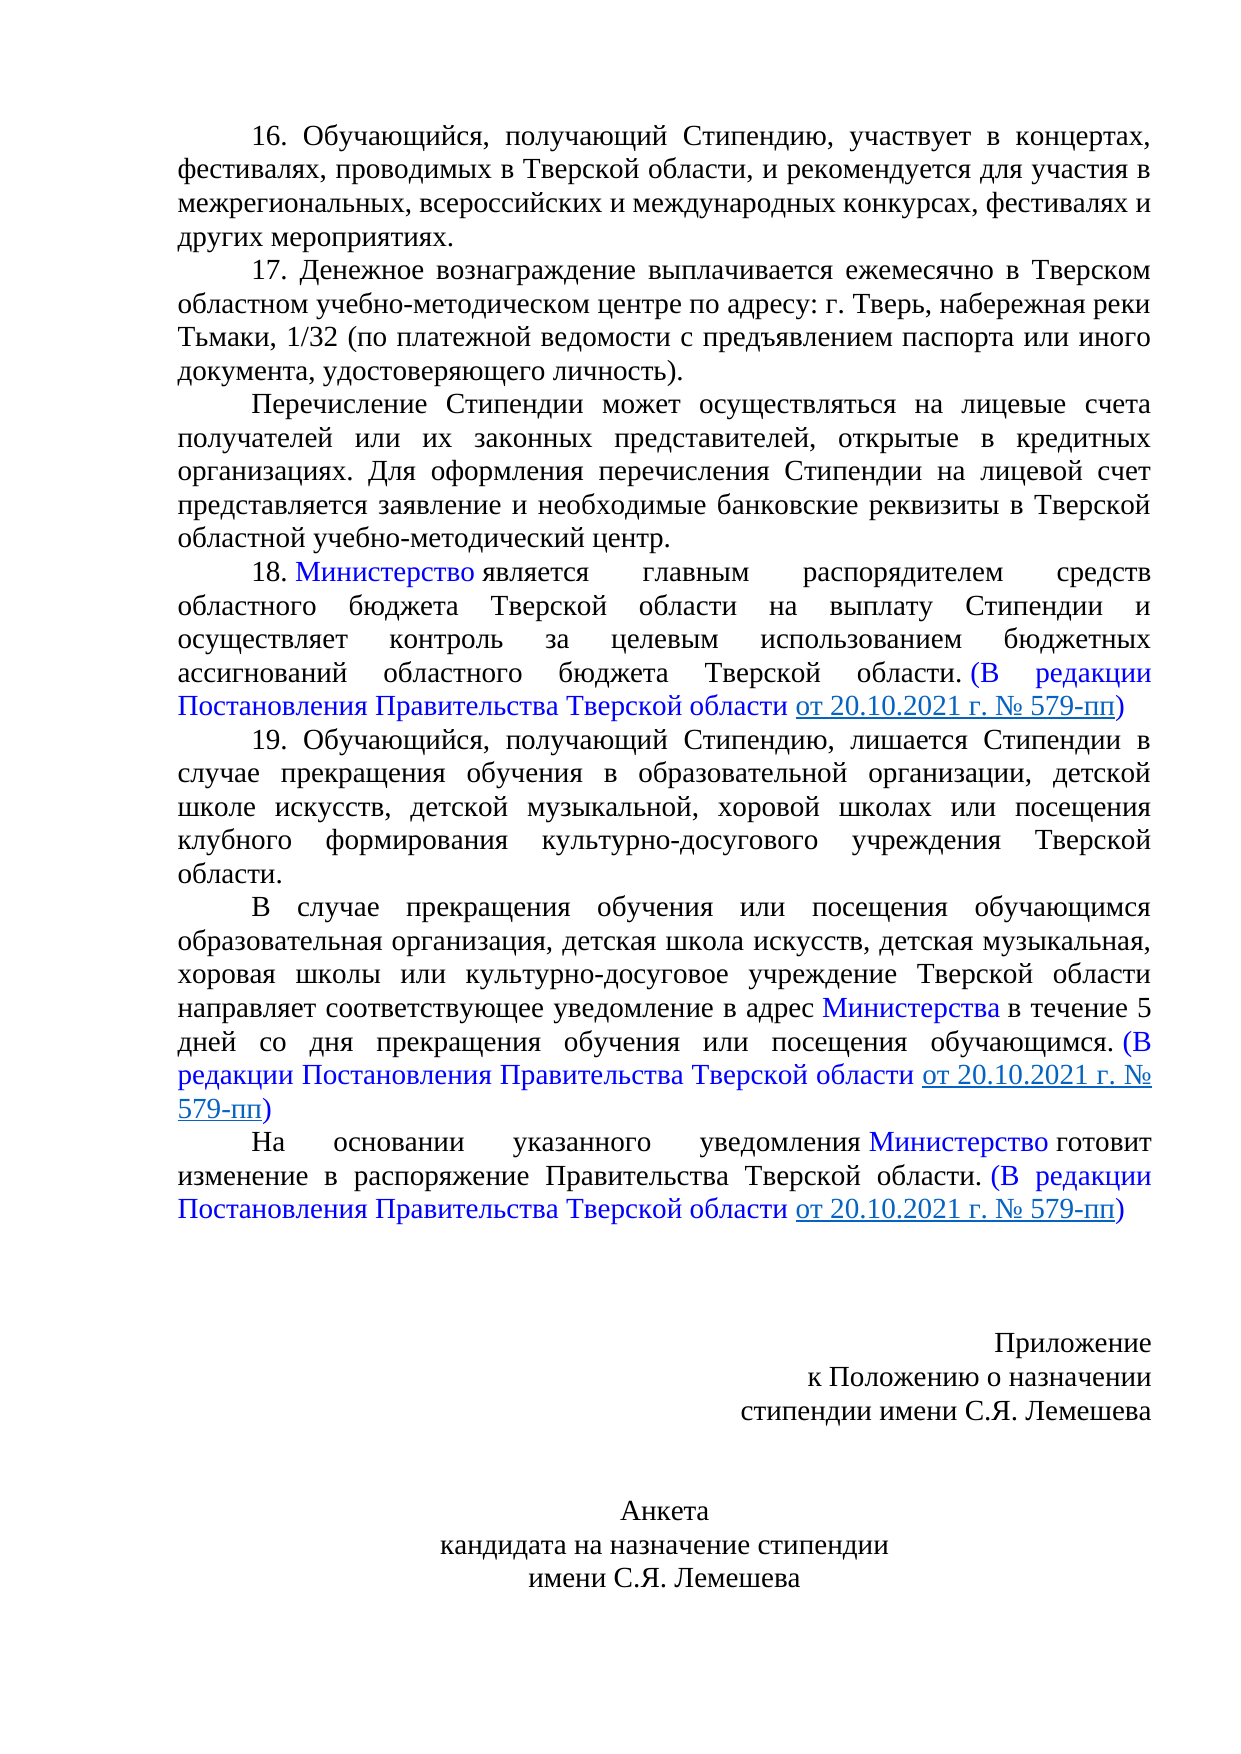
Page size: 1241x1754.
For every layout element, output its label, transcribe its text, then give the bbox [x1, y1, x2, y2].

text к Положению о назначении [177, 1359, 1152, 1393]
text 17. Денежное вознаграждение выплачивается ежемесячно в Тверском областном учебно-методическом центре по адресу: г. Тверь, набережная реки Тьмаки, 1/32 (по платежной ведомости с предъявлением паспорта или иного документа, удостоверяющего личность). [177, 252, 1152, 386]
text 18. Министерство является главным распорядителем средств областного бюджета Тверской области на выплату Стипендии и осуществляет контроль за целевым использованием бюджетных ассигнований областного бюджета Тверской области. (В редакции Постановления Правительства Тверской области от 20.10.2021 г. № 579-пп) [177, 554, 1152, 722]
text Перечисление Стипендии может осуществляться на лицевые счета получателей или их законных представителей, открытые в кредитных организациях. Для оформления перечисления Стипендии на лицевой счет представляется заявление и необходимые банковские реквизиты в Тверской областной учебно-методический центр. [177, 386, 1152, 554]
text На основании указанного уведомления Министерство готовит изменение в распоряжение Правительства Тверской области. (В редакции Постановления Правительства Тверской области от 20.10.2021 г. № 579-пп) [177, 1124, 1152, 1225]
text стипендии имени С.Я. Лемешева [177, 1393, 1152, 1426]
text имени С.Я. Лемешева [177, 1560, 1152, 1594]
text Приложение [177, 1326, 1152, 1359]
text 19. Обучающийся, получающий Стипендию, лишается Стипендии в случае прекращения обучения в образовательной организации, детской школе искусств, детской музыкальной, хоровой школах или посещения клубного формирования культурно-досугового учреждения Тверской области. [177, 722, 1152, 889]
text Анкета [177, 1493, 1152, 1527]
text 16. Обучающийся, получающий Стипендию, участвует в концертах, фестивалях, проводимых в Тверской области, и рекомендуется для участия в межрегиональных, всероссийских и международных конкурсах, фестивалях и других мероприятиях. [177, 118, 1152, 252]
text кандидата на назначение стипендии [177, 1527, 1152, 1560]
text В случае прекращения обучения или посещения обучающимся образовательная организация, детская школа искусств, детская музыкальная, хоровая школы или культурно-досуговое учреждение Тверской области направляет соответствующее уведомление в адрес Министерства в течение 5 дней со дня прекращения обучения или посещения обучающимся. (В редакции Постановления Правительства Тверской области от 20.10.2021 г. № 579-пп) [177, 889, 1152, 1124]
